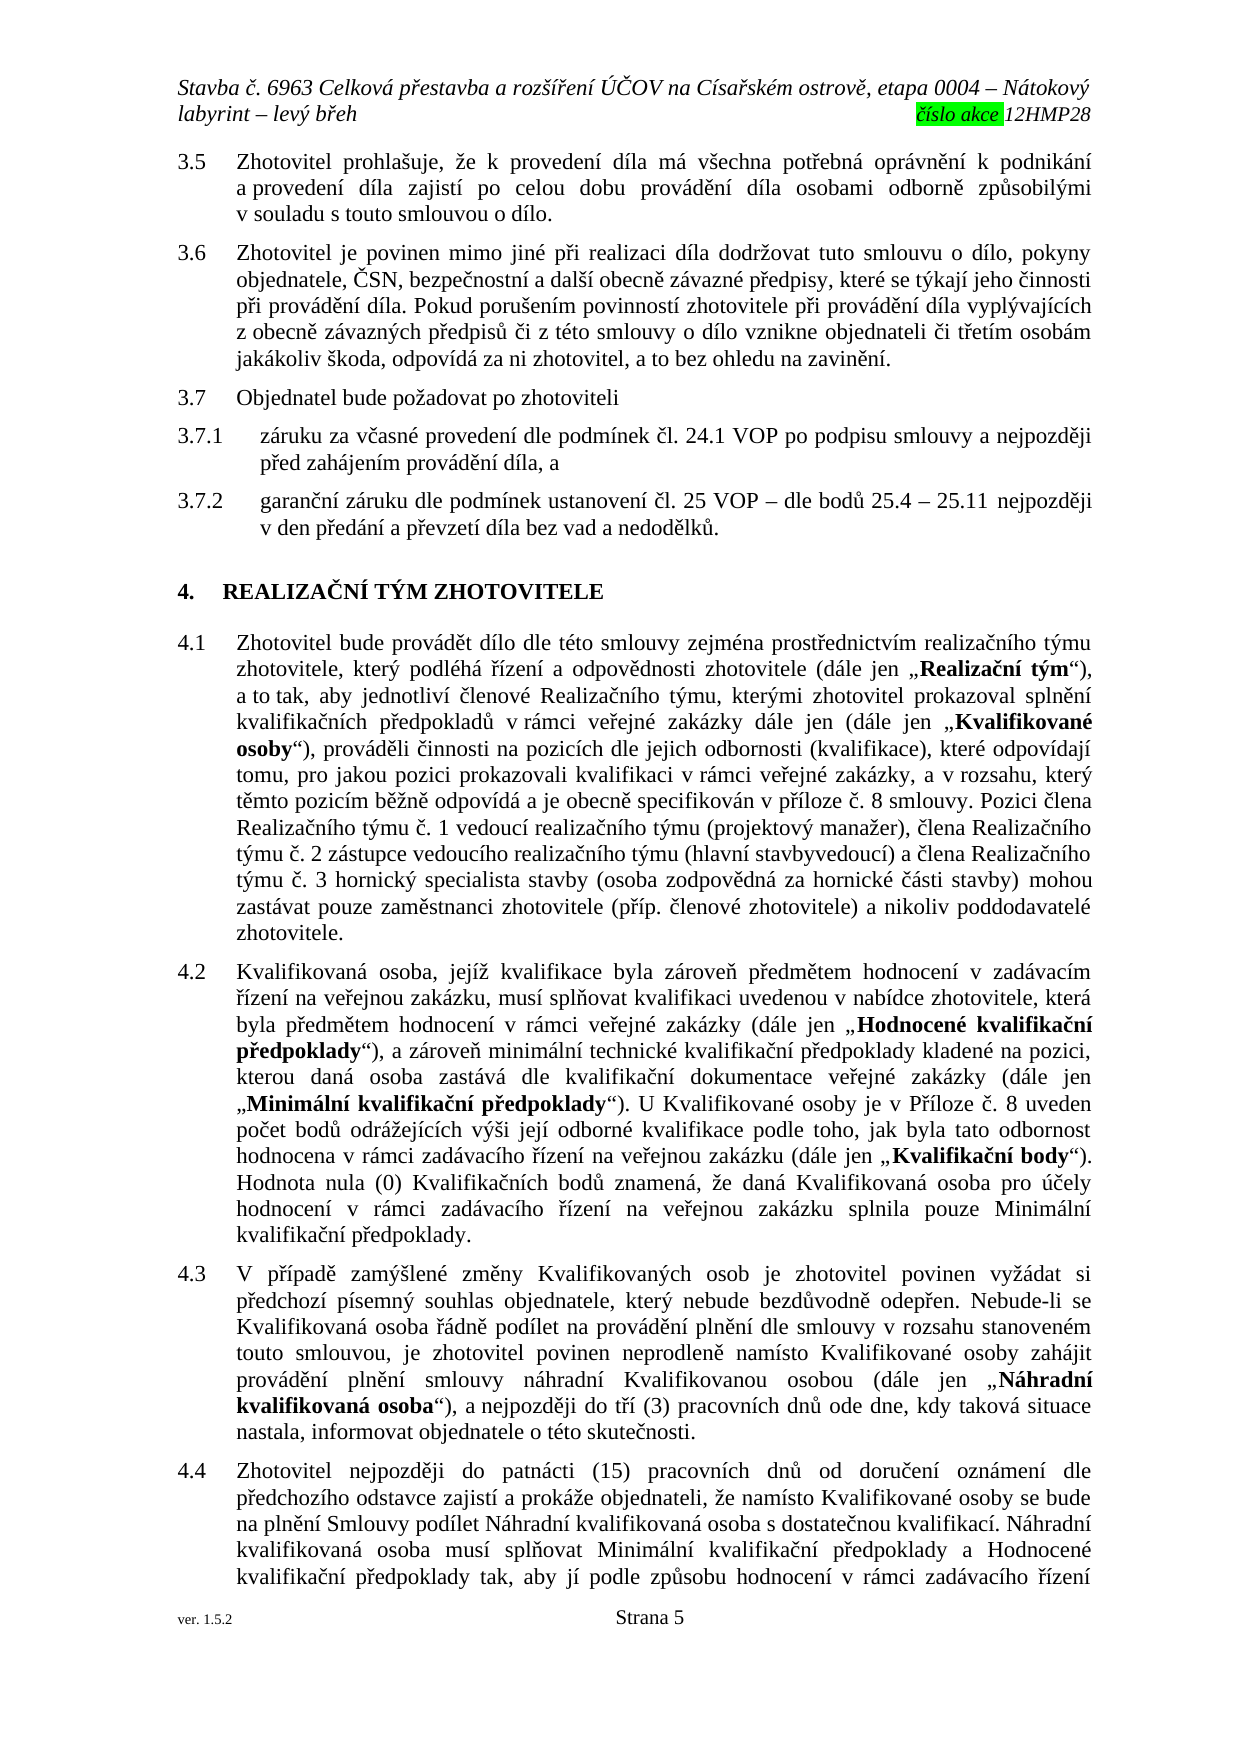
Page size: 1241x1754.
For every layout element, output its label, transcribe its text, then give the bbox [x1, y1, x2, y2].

text záruku za včasné provedení dle podmínek čl. 24.1 VOP po podpisu smlouvy a nejpozději před zahájením provádění díla, a [177, 422, 1092, 475]
text Zhotovitel bude provádět dílo dle této smlouvy zejména prostřednictvím realizačního týmu zhotovitele, který podléhá řízení a odpovědnosti zhotovitele (dále jen „Realizační tým“), a to tak, aby jednotliví členové Realizačního týmu, kterými zhotovitel prokazoval splnění kvalifikačních předpokladů v rámci veřejné zakázky dále jen (dále jen „Kvalifikované osoby“), prováděli činnosti na pozicích dle jejich odbornosti (kvalifikace), které odpovídají tomu, pro jakou pozici prokazovali kvalifikaci v rámci veřejné zakázky, a v rozsahu, který těmto pozicím běžně odpovídá a je obecně specifikován v příloze č. 8 smlouvy. Pozici člena Realizačního týmu č. 1 vedoucí realizačního týmu (projektový manažer), člena Realizačního týmu č. 2 zástupce vedoucího realizačního týmu (hlavní stavbyvedoucí) a člena Realizačního týmu č. 3 hornický specialista stavby (osoba zodpovědná za hornické části stavby) mohou zastávat pouze zaměstnanci zhotovitele (příp. členové zhotovitele) a nikoliv poddodavatelé zhotovitele. [177, 629, 1092, 945]
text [177, 1457, 1092, 1589]
text garanční záruku dle podmínek ustanovení čl. 25 VOP – dle bodů 25.4 – 25.11 nejpozději v den předání a převzetí díla bez vad a nedodělků. [177, 488, 1092, 540]
text Objednatel bude požadovat po zhotoviteli [177, 383, 1092, 410]
text Kvalifikovaná osoba, jejíž kvalifikace byla zároveň předmětem hodnocení v zadávacím řízení na veřejnou zakázku, musí splňovat kvalifikaci uvedenou v nabídce zhotovitele, která byla předmětem hodnocení v rámci veřejné zakázky (dále jen „Hodnocené kvalifikační předpoklady“), a zároveň minimální technické kvalifikační předpoklady kladené na pozici, kterou daná osoba zastává dle kvalifikační dokumentace veřejné zakázky (dále jen „Minimální kvalifikační předpoklady“). U Kvalifikované osoby je v Příloze č. 8 uveden počet bodů odrážejících výši její odborné kvalifikace podle toho, jak byla tato odbornost hodnocena v rámci zadávacího řízení na veřejnou zakázku (dále jen „Kvalifikační body“). Hodnota nula (0) Kvalifikačních bodů znamená, že daná Kvalifikovaná osoba pro účely hodnocení v rámci zadávacího řízení na veřejnou zakázku splnila pouze Minimální kvalifikační předpoklady. [177, 958, 1092, 1248]
text Zhotovitel je povinen mimo jiné při realizaci díla dodržovat tuto smlouvu o dílo, pokyny objednatele, ČSN, bezpečnostní a další obecně závazné předpisy, které se týkají jeho činnosti při provádění díla. Pokud porušením povinností zhotovitele při provádění díla vyplývajících z obecně závazných předpisů či z této smlouvy o dílo vznikne objednateli či třetím osobám jakákoliv škoda, odpovídá za ni zhotovitel, a to bez ohledu na zavinění. [177, 239, 1092, 371]
subtitle REALIZAČNÍ TÝM ZHOTOVITELE [177, 578, 1092, 604]
text V případě zamýšlené změny Kvalifikovaných osob je zhotovitel povinen vyžádat si předchozí písemný souhlas objednatele, který nebude bezdůvodně odepřen. Nebude-li se Kvalifikovaná osoba řádně podílet na provádění plnění dle smlouvy v rozsahu stanoveném touto smlouvou, je zhotovitel povinen neprodleně namísto Kvalifikované osoby zahájit provádění plnění smlouvy náhradní Kvalifikovanou osobou (dále jen „Náhradní kvalifikovaná osoba“), a nejpozději do tří (3) pracovních dnů ode dne, kdy taková situace nastala, informovat objednatele o této skutečnosti. [177, 1260, 1092, 1445]
text Zhotovitel prohlašuje, že k provedení díla má všechna potřebná oprávnění k podnikání a provedení díla zajistí po celou dobu provádění díla osobami odborně způsobilými v souladu s touto smlouvou o dílo. [177, 148, 1092, 227]
